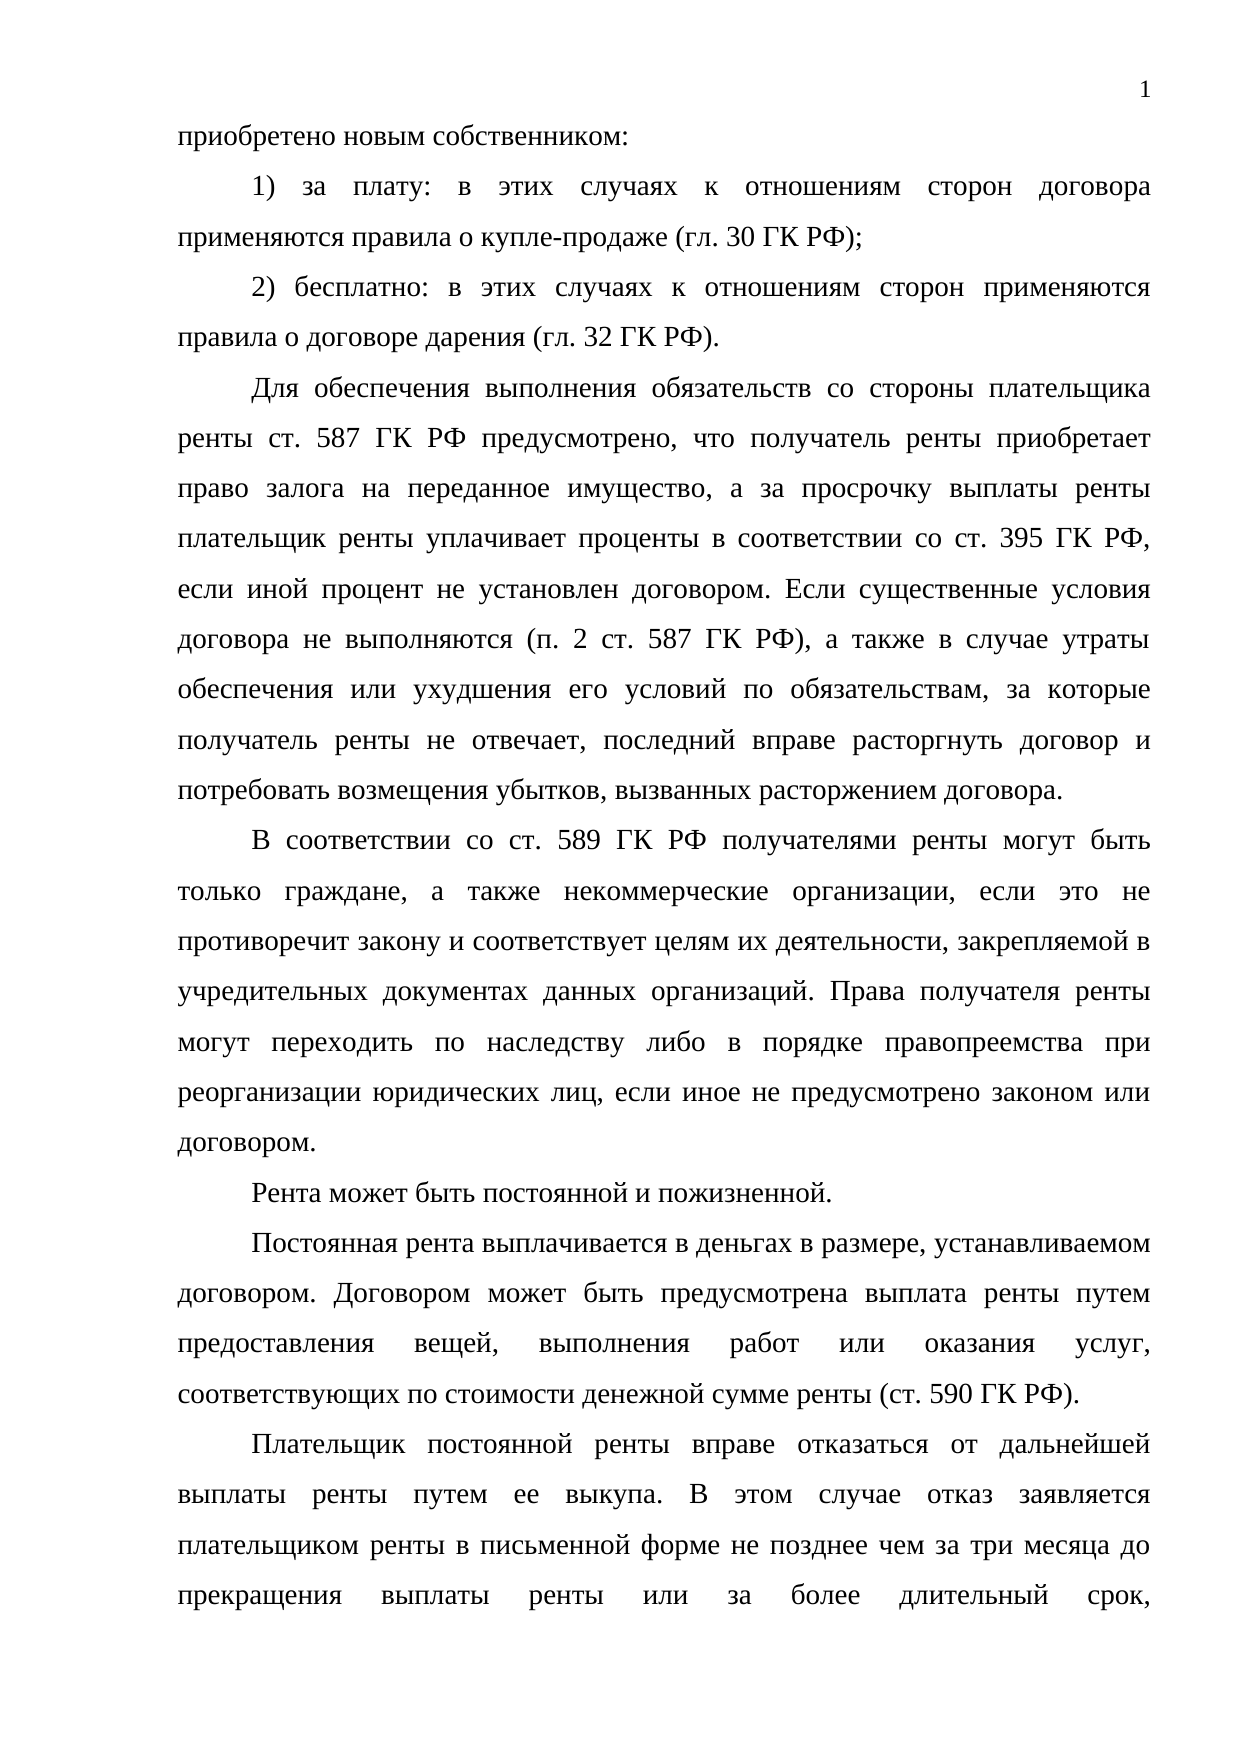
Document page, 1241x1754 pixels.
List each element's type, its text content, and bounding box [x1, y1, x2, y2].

text Для обеспечения выполнения обязательств со стороны плательщика ренты ст. 587 ГК РФ предусмотрено, что получатель ренты приобретает право залога на переданное имущество, а за просрочку выплаты ренты плательщик ренты уплачивает проценты в соответствии со ст. 395 ГК РФ, если иной процент не установлен договором. Если существенные условия договора не выполняются (п. 2 ст. 587 ГК РФ), а также в случае утраты обеспечения или ухудшения его условий по обязательствам, за которые получатель ренты не отвечает, последний вправе расторгнуть договор и потребовать возмещения убытков, вызванных расторжением договора. [177, 370, 1152, 806]
text 1) за плату: в этих случаях к отношениям сторон договора применяются правила о купле-продаже (гл. 30 ГК РФ); [177, 168, 1152, 252]
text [177, 118, 1152, 152]
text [177, 1426, 1152, 1611]
text 2) бесплатно: в этих случаях к отношениям сторон применяются правила о договоре дарения (гл. 32 ГК РФ). [177, 269, 1152, 353]
text Постоянная рента выплачивается в деньгах в размере, устанавливаемом договором. Договором может быть предусмотрена выплата ренты путем предоставления вещей, выполнения работ или оказания услуг, соответствующих по стоимости денежной сумме ренты (ст. 590 ГК РФ). [177, 1225, 1152, 1409]
text Рента может быть постоянной и пожизненной. [177, 1175, 1152, 1208]
text В соответствии со ст. 589 ГК РФ получателями ренты могут быть только граждане, а также некоммерческие организации, если это не противоречит закону и соответствует целям их деятельности, закрепляемой в учредительных документах данных организаций. Права получателя ренты могут переходить по наследству либо в порядке правопреемства при реорганизации юридических лиц, если иное не предусмотрено законом или договором. [177, 822, 1152, 1158]
